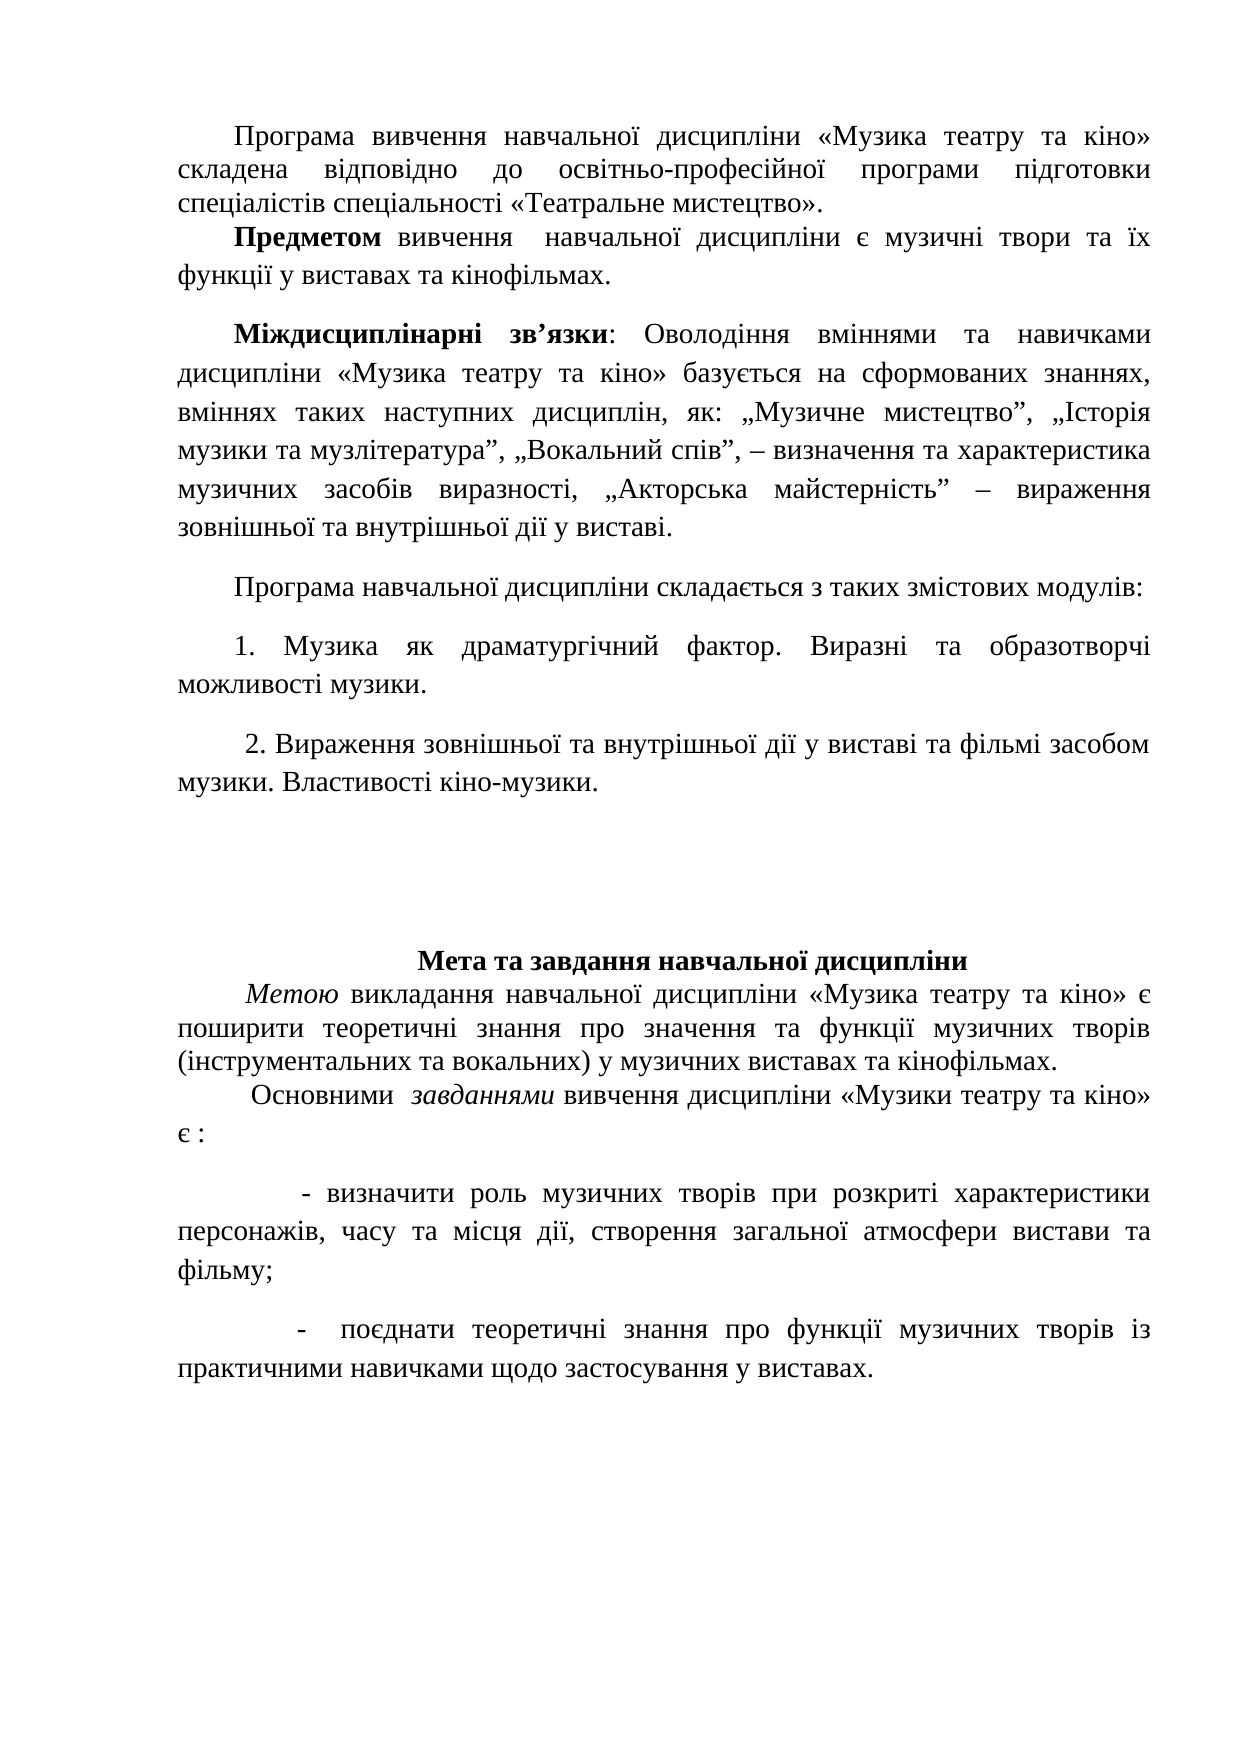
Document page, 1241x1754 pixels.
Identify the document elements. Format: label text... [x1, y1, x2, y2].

text 1. Музика як драматургічний фактор. Виразні та образотворчі можливості музики. [177, 628, 1152, 700]
text 2. Вираження зовнішньої та внутрішньої дії у виставі та фільмі засобом музики. Властивості кіно-музики. [177, 726, 1152, 798]
text Метою викладання навчальної дисципліни «Музика театру та кіно» є поширити теоретичні знання про значення та функції музичних творів (інструментальних та вокальних) у музичних виставах та кінофільмах. [177, 976, 1152, 1077]
text - поєднати теоретичні знання про функції музичних творів із практичними навичками щодо застосування у виставах. [177, 1311, 1152, 1383]
text Міждисциплінарні зв’язки: Оволодіння вміннями та навичками дисципліни «Музика театру та кіно» базується на сформованих знаннях, вміннях таких наступних дисциплін, як: „Музичне мистецтво”, „Історія музики та музлітература”, „Вокальний спів”, – визначення та характеристика музичних засобів виразності, „Акторська майстерність” – вираження зовнішньої та внутрішньої дії у виставі. [177, 317, 1152, 543]
subtitle Мета та завдання навчальної дисципліни [177, 943, 1152, 976]
text - визначити роль музичних творів при розкриті характеристики персонажів, часу та місця дії, створення загальної атмосфери вистави та фільму; [177, 1175, 1152, 1285]
text Предметом вивчення навчальної дисципліни є музичні твори та їх функції у виставах та кінофільмах. [177, 219, 1152, 291]
text Основними завданнями вивчення дисципліни «Музики театру та кіно» є : [177, 1077, 1152, 1149]
text Програма навчальної дисципліни складається з таких змістових модулів: [177, 569, 1152, 602]
text Програма вивчення навчальної дисципліни «Музика театру та кіно» складена відповідно до освітньо-професійної програми підготовки спеціалістів спеціальності «Театральне мистецтво». [177, 118, 1152, 219]
